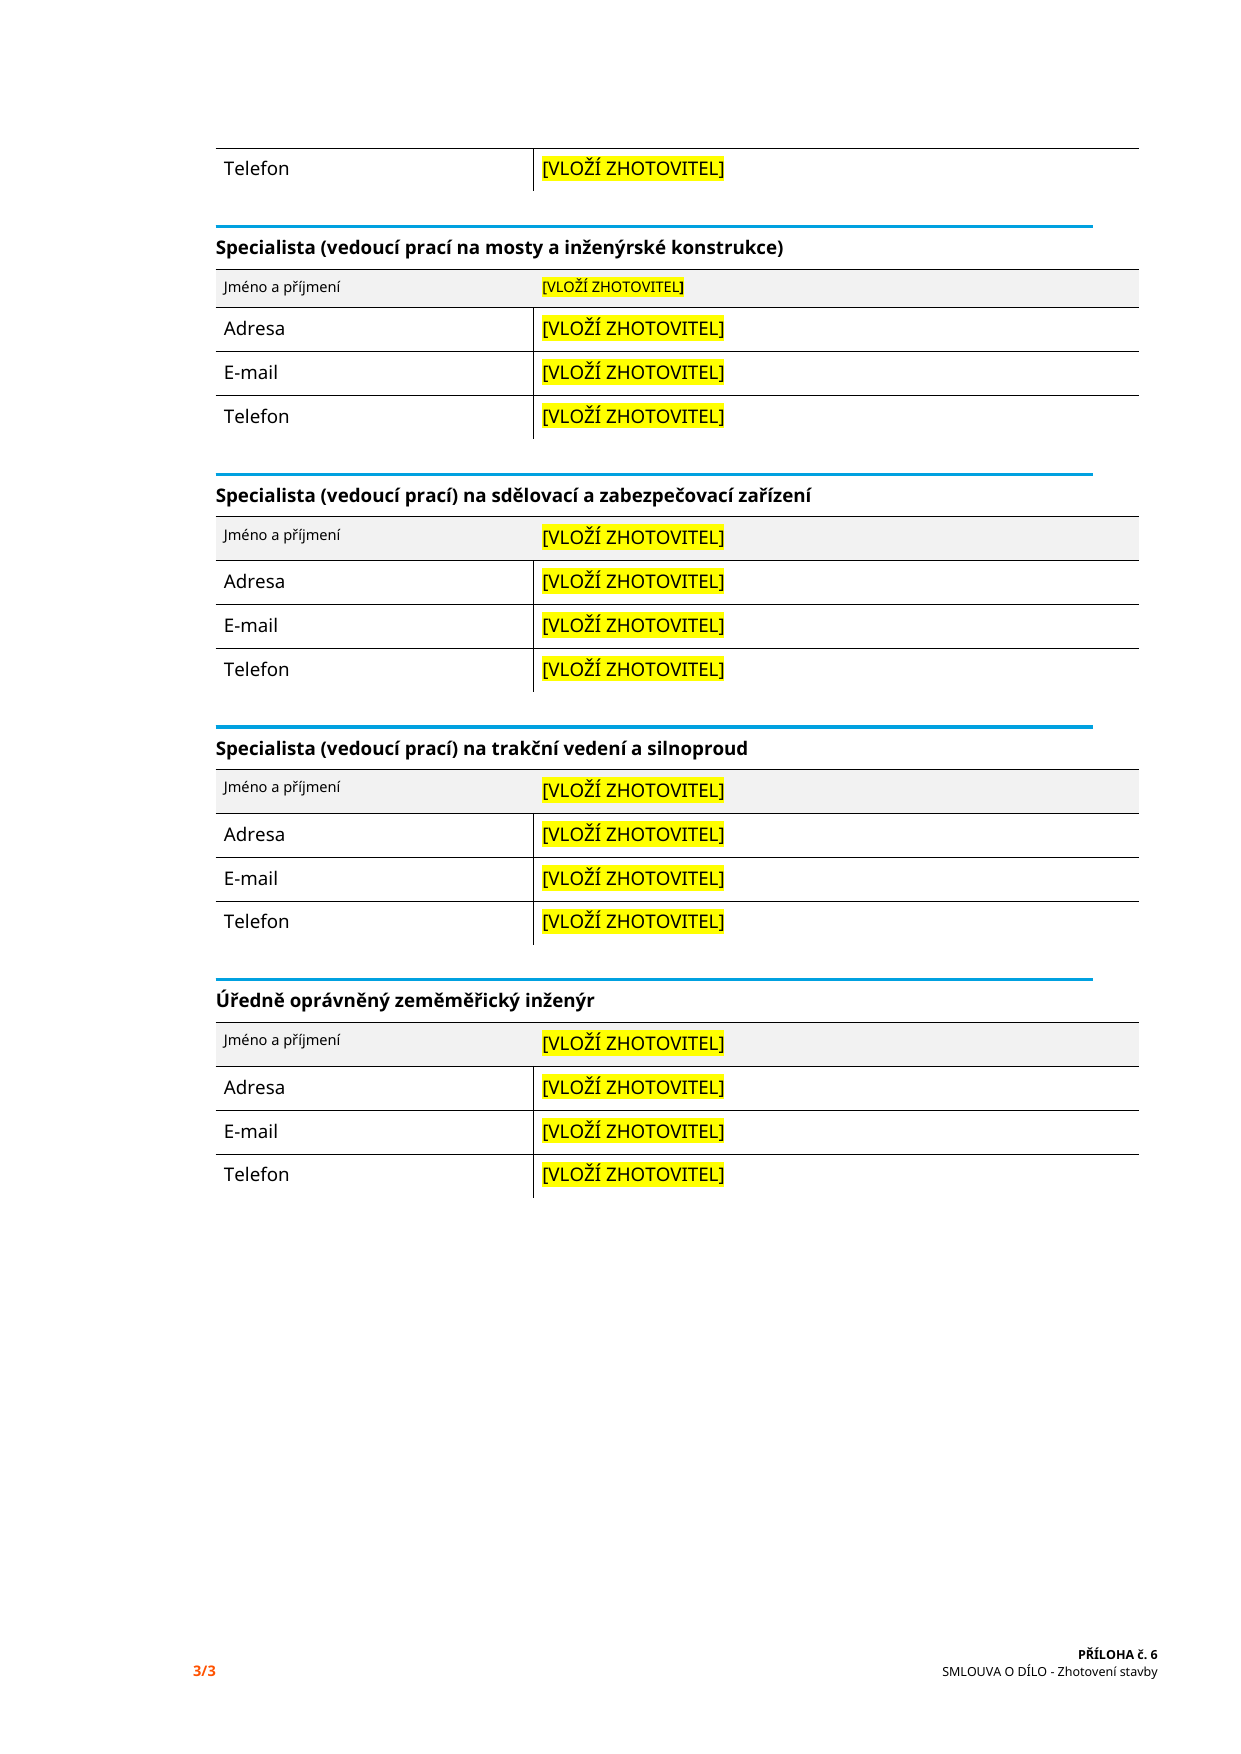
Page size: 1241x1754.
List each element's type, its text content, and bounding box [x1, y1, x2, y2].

table_header [VLOŽÍ ZHOTOVITEL] [534, 770, 1139, 813]
table_cell [VLOŽÍ ZHOTOVITEL] [534, 1155, 1139, 1197]
table_cell [VLOŽÍ ZHOTOVITEL] [534, 308, 1139, 351]
table_cell [VLOŽÍ ZHOTOVITEL] [534, 649, 1139, 692]
table_cell E-mail [216, 858, 533, 901]
table_cell E-mail [216, 1111, 533, 1153]
text Specialista (vedoucí prací) na trakční vedení a silnoproud [216, 729, 1093, 760]
table_cell [VLOŽÍ ZHOTOVITEL] [534, 605, 1139, 648]
text Úředně oprávněný zeměměřický inženýr [216, 981, 1093, 1013]
table_cell [VLOŽÍ ZHOTOVITEL] [534, 858, 1139, 901]
table_cell [VLOŽÍ ZHOTOVITEL] [534, 352, 1139, 395]
table_cell Adresa [216, 561, 533, 604]
table_cell Telefon [216, 1155, 533, 1197]
table_header Jméno a příjmení [216, 517, 534, 560]
table_cell Telefon [216, 396, 533, 439]
table_cell Telefon [216, 902, 533, 944]
table_header [VLOŽÍ ZHOTOVITEL] [534, 517, 1139, 560]
table_header Jméno a příjmení [216, 1023, 534, 1066]
table_cell [VLOŽÍ ZHOTOVITEL] [534, 814, 1139, 857]
table_header [VLOŽÍ ZHOTOVITEL] [534, 270, 1139, 307]
table_cell [VLOŽÍ ZHOTOVITEL] [534, 1067, 1139, 1110]
table_header Jméno a příjmení [216, 270, 534, 307]
table_cell Adresa [216, 1067, 533, 1110]
table_cell Telefon [216, 149, 533, 191]
table_cell E-mail [216, 352, 533, 395]
table_cell [VLOŽÍ ZHOTOVITEL] [534, 902, 1139, 944]
table_cell [VLOŽÍ ZHOTOVITEL] [534, 1111, 1139, 1153]
table_cell E-mail [216, 605, 533, 648]
table_cell Adresa [216, 308, 533, 351]
table_cell [VLOŽÍ ZHOTOVITEL] [534, 561, 1139, 604]
table_cell [VLOŽÍ ZHOTOVITEL] [534, 149, 1139, 191]
table_header [VLOŽÍ ZHOTOVITEL] [534, 1023, 1139, 1066]
text Specialista (vedoucí prací na mosty a inženýrské konstrukce) [216, 228, 1093, 260]
text Specialista (vedoucí prací) na sdělovací a zabezpečovací zařízení [216, 476, 1093, 507]
table_cell [VLOŽÍ ZHOTOVITEL] [534, 396, 1139, 439]
table_header Jméno a příjmení [216, 770, 534, 813]
table_cell Adresa [216, 814, 533, 857]
table_cell Telefon [216, 649, 533, 692]
